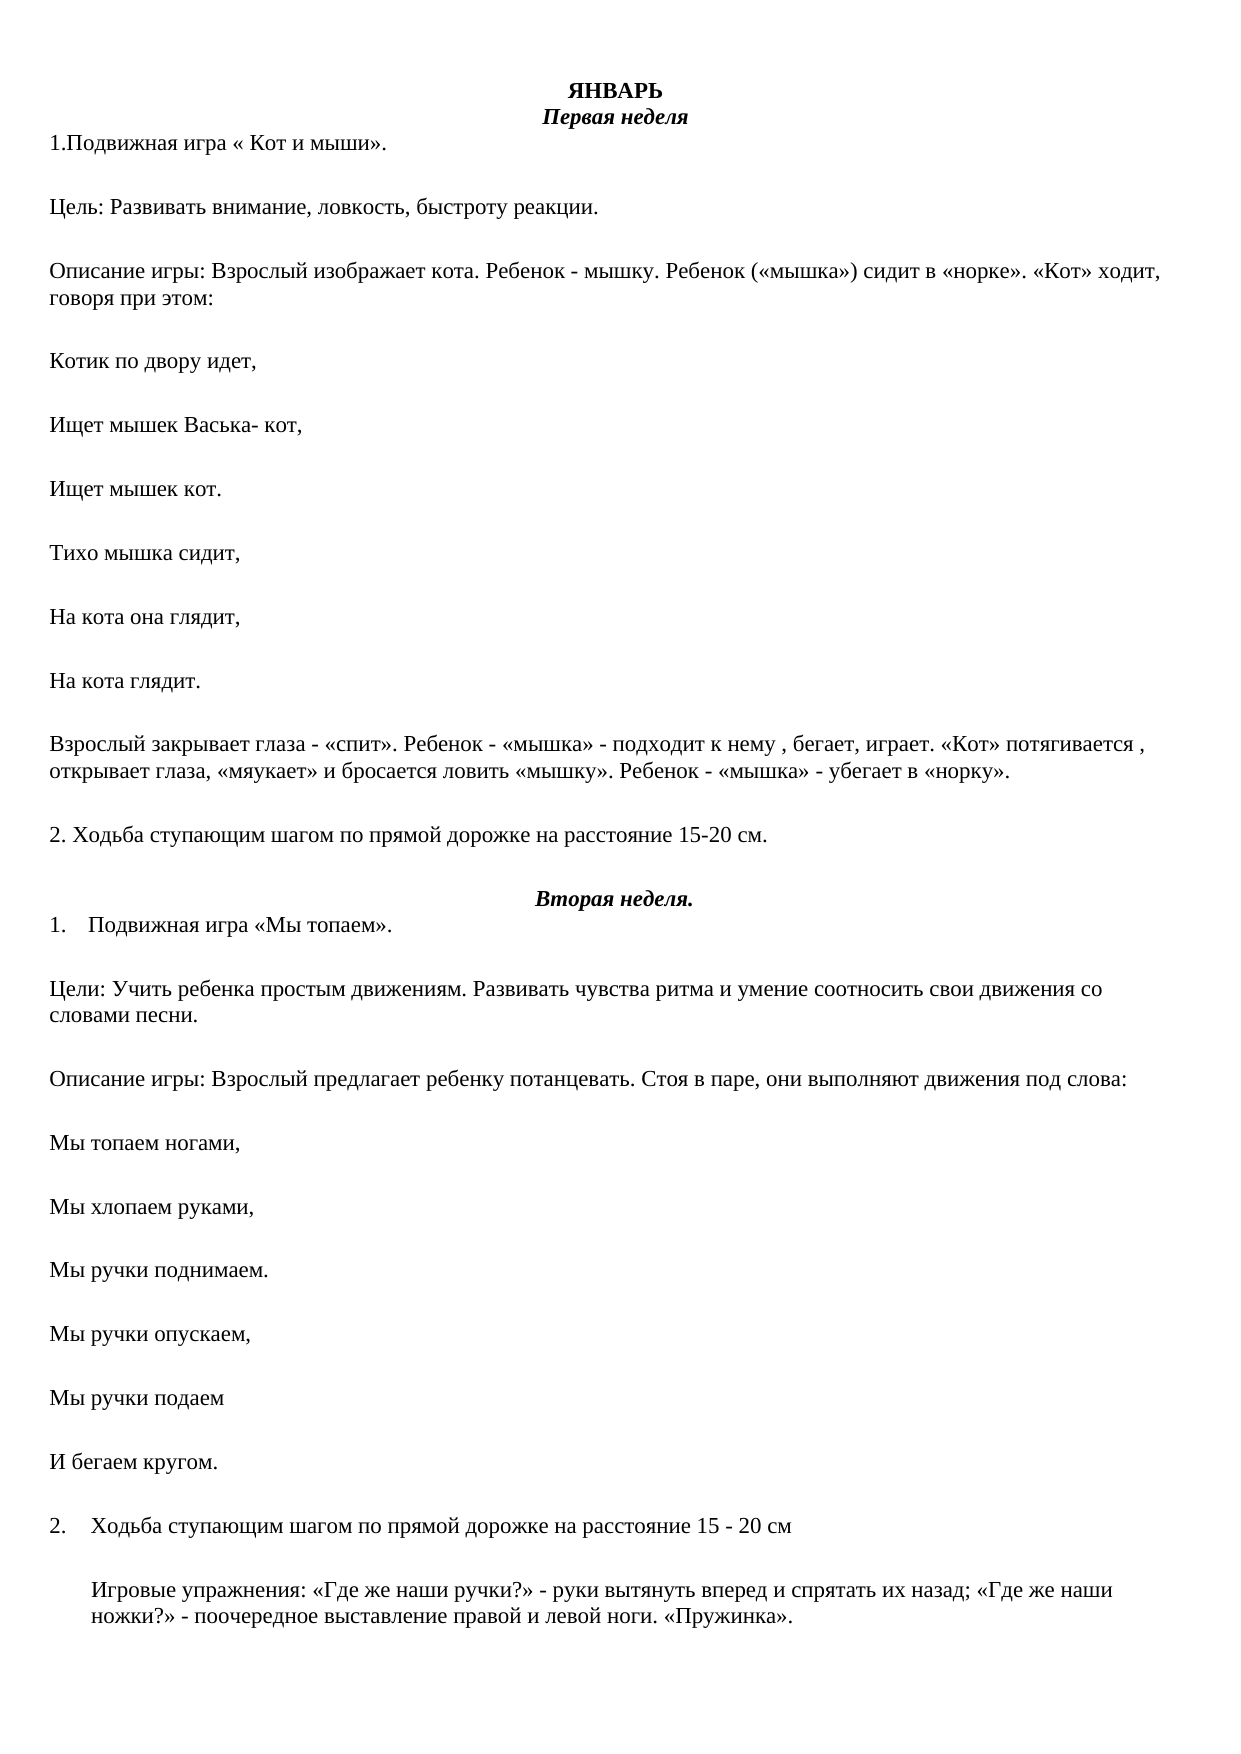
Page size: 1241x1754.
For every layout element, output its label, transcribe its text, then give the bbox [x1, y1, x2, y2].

text Мы ручки опускаем, [49, 1320, 1186, 1347]
text Ищет мышек кот. [49, 475, 1186, 501]
text На кота глядит. [49, 667, 1186, 693]
text ЯНВАРЬ [49, 77, 1182, 103]
list Подвижная игра «Мы топаем». [49, 911, 1186, 937]
text 1.Подвижная игра « Кот и мыши». [49, 129, 1186, 156]
text Взрослый закрывает глаза - «спит». Ребенок - «мышка» - подходит к нему , бегает, играет. «Кот» потягивается , открывает глаза, «мяукает» и бросается ловить «мышку». Ребенок - «мышка» - убегает в «норку». [49, 731, 1186, 783]
text 2. Ходьба ступающим шагом по прямой дорожке на расстояние 15-20 см. [49, 821, 1186, 847]
text Котик по двору идет, [49, 347, 1186, 374]
text Тихо мышка сидит, [49, 539, 1186, 565]
list Ходьба ступающим шагом по прямой дорожке на расстояние 15 - 20 см [49, 1512, 1186, 1538]
text Вторая неделя. [49, 884, 1179, 911]
text Мы топаем ногами, [49, 1129, 1186, 1155]
text Описание игры: Взрослый предлагает ребенку потанцевать. Стоя в паре, они выполняют движения под слова: [49, 1065, 1186, 1091]
text И бегаем кругом. [49, 1448, 1186, 1474]
text Игровые упражнения: «Где же наши ручки?» - руки вытянуть вперед и спрятать их назад; «Где же наши ножки?» - поочередное выставление правой и левой ноги. «Пружинка». [91, 1576, 1186, 1628]
text Мы ручки поднимаем. [49, 1257, 1186, 1283]
text Ищет мышек Васька- кот, [49, 411, 1186, 438]
text Описание игры: Взрослый изображает кота. Ребенок - мышку. Ребенок («мышка») сидит в «норке». «Кот» ходит, говоря при этом: [49, 257, 1186, 310]
text Цель: Развивать внимание, ловкость, быстроту реакции. [49, 193, 1186, 220]
text Мы хлопаем руками, [49, 1193, 1186, 1219]
text На кота она глядит, [49, 603, 1186, 629]
text Цели: Учить ребенка простым движениям. Развивать чувства ритма и умение соотносить свои движения со словами песни. [49, 975, 1186, 1027]
text Первая неделя [49, 103, 1182, 129]
text Мы ручки подаем [49, 1384, 1186, 1411]
